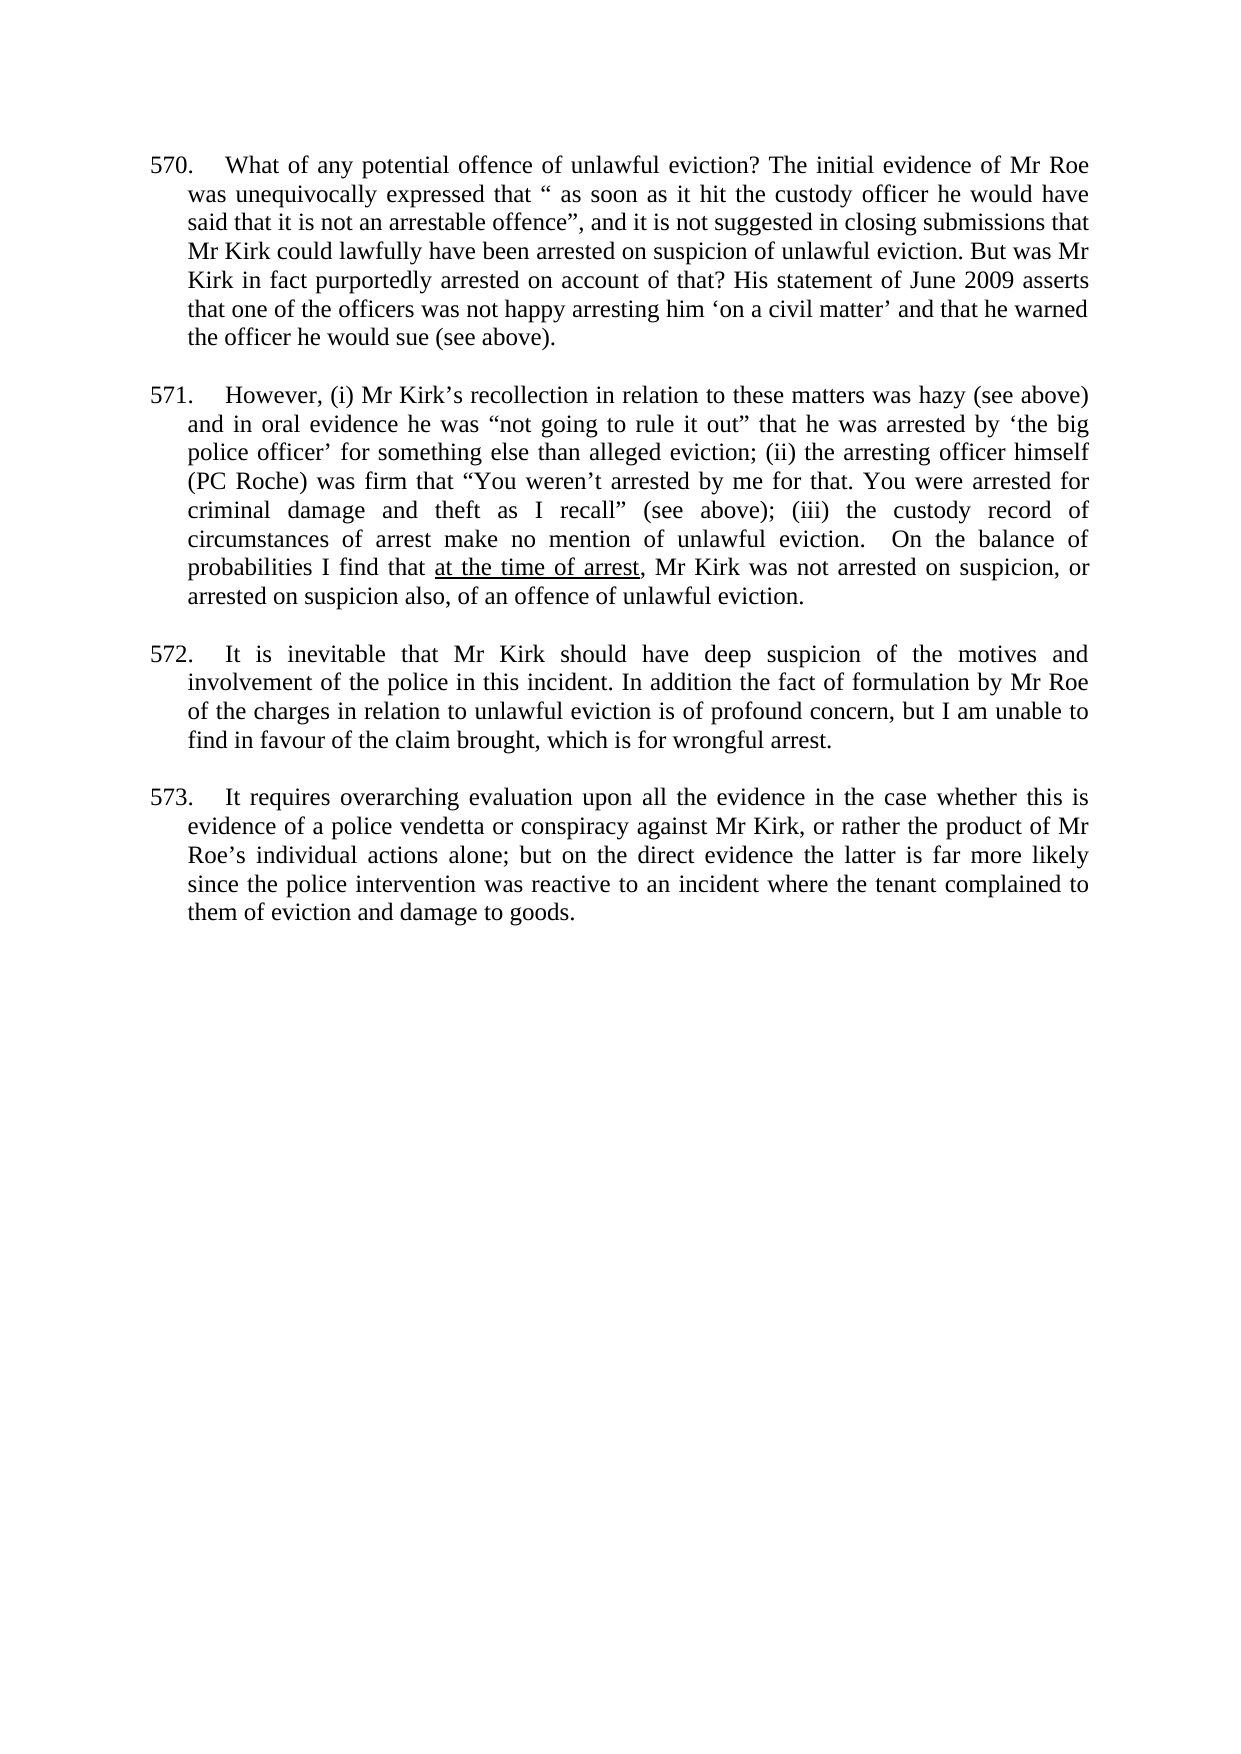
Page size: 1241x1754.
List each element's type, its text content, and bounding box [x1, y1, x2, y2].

list It is inevitable that Mr Kirk should have deep suspicion of the motives and involvement of the police in this incident. In addition the fact of formulation by Mr Roe of the charges in relation to unlawful eviction is of profound concern, but I am unable to find in favour of the claim brought, which is for wrongful arrest. [150, 639, 1090, 754]
list However, (i) Mr Kirk’s recollection in relation to these matters was hazy (see above) and in oral evidence he was “not going to rule it out” that he was arrested by ‘the big police officer’ for something else than alleged eviction; (ii) the arresting officer himself (PC Roche) was firm that “You weren’t arrested by me for that. You were arrested for criminal damage and theft as I recall” (see above); (iii) the custody record of circumstances of arrest make no mention of unlawful eviction. On the balance of probabilities I find that at the time of arrest, Mr Kirk was not arrested on suspicion, or arrested on suspicion also, of an offence of unlawful eviction. [150, 380, 1090, 610]
list It requires overarching evaluation upon all the evidence in the case whether this is evidence of a police vendetta or conspiracy against Mr Kirk, or rather the product of Mr Roe’s individual actions alone; but on the direct evidence the latter is far more likely since the police intervention was reactive to an incident where the tenant complained to them of eviction and damage to goods. [150, 782, 1090, 926]
list What of any potential offence of unlawful eviction? The initial evidence of Mr Roe was unequivocally expressed that “ as soon as it hit the custody officer he would have said that it is not an arrestable offence”, and it is not suggested in closing submissions that Mr Kirk could lawfully have been arrested on suspicion of unlawful eviction. But was Mr Kirk in fact purportedly arrested on account of that? His statement of June 2009 asserts that one of the officers was not happy arresting him ‘on a civil matter’ and that he warned the officer he would sue (see above). [150, 150, 1090, 351]
